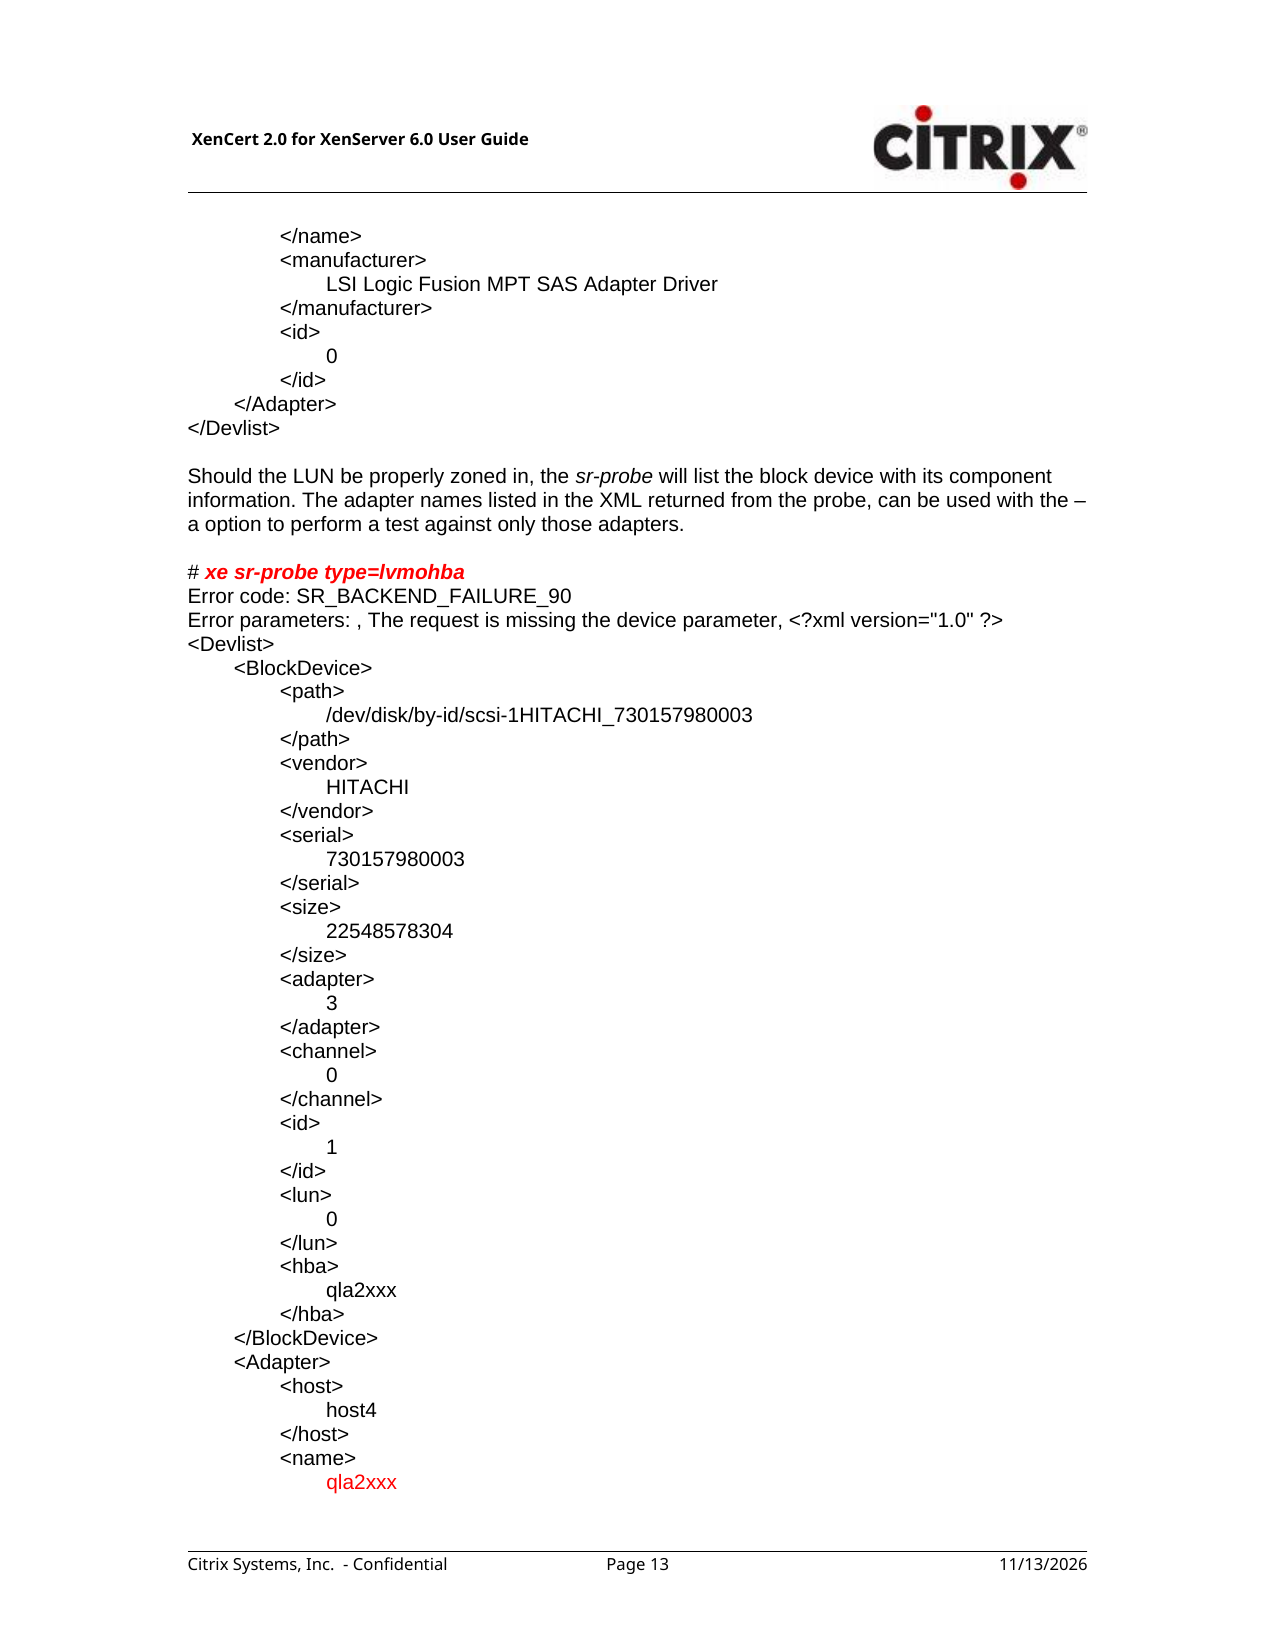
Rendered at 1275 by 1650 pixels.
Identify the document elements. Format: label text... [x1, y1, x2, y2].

text <path> [187, 679, 1087, 703]
text 0 [187, 344, 1087, 368]
text <Devlist> [187, 631, 1087, 655]
text </channel> [187, 1087, 1087, 1111]
text <id> [187, 1111, 1087, 1134]
text <BlockDevice> [187, 655, 1087, 679]
text HITACHI [187, 775, 1087, 799]
text <Adapter> [187, 1350, 1087, 1374]
text </adapter> [187, 1015, 1087, 1039]
text Error code: SR_BACKEND_FAILURE_90 [187, 583, 1087, 607]
text 22548578304 [187, 919, 1087, 943]
text </Adapter> [187, 392, 1087, 416]
text </manufacturer> [187, 296, 1087, 320]
text LSI Logic Fusion MPT SAS Adapter Driver [187, 272, 1087, 296]
text qla2xxx [187, 1278, 1087, 1302]
text <vendor> [187, 751, 1087, 775]
text qla2xxx [187, 1470, 1087, 1494]
text 0 [187, 1063, 1087, 1087]
text </id> [187, 1158, 1087, 1182]
text </lun> [187, 1230, 1087, 1254]
text 1 [187, 1134, 1087, 1158]
text </path> [187, 727, 1087, 751]
text 3 [187, 991, 1087, 1015]
text 0 [187, 1206, 1087, 1230]
text <host> [187, 1374, 1087, 1398]
text <lun> [187, 1182, 1087, 1206]
text # xe sr-probe type=lvmohba [187, 559, 1087, 583]
text </hba> [187, 1302, 1087, 1326]
text </name> [187, 224, 1087, 248]
text </id> [187, 368, 1087, 392]
text /dev/disk/by-id/scsi-1HITACHI_730157980003 [187, 703, 1087, 727]
text </size> [187, 943, 1087, 967]
text <size> [187, 895, 1087, 919]
text Should the LUN be properly zoned in, the sr-probe will list the block device with its component information. The adapter names listed in the XML returned from the probe, can be used with the –a option to perform a test against only those adapters. [187, 464, 1087, 536]
text </host> [187, 1422, 1087, 1446]
text <manufacturer> [187, 248, 1087, 272]
picture [873, 105, 1088, 190]
text </serial> [187, 871, 1087, 895]
text <serial> [187, 823, 1087, 847]
text <name> [187, 1446, 1087, 1470]
text 730157980003 [187, 847, 1087, 871]
text </Devlist> [187, 416, 1087, 440]
text Error parameters: , The request is missing the device parameter, <?xml version="1.0" ?> [187, 607, 1087, 631]
text <adapter> [187, 967, 1087, 991]
text <channel> [187, 1039, 1087, 1063]
text </vendor> [187, 799, 1087, 823]
text <id> [187, 320, 1087, 344]
text <hba> [187, 1254, 1087, 1278]
text host4 [187, 1398, 1087, 1422]
text </BlockDevice> [187, 1326, 1087, 1350]
